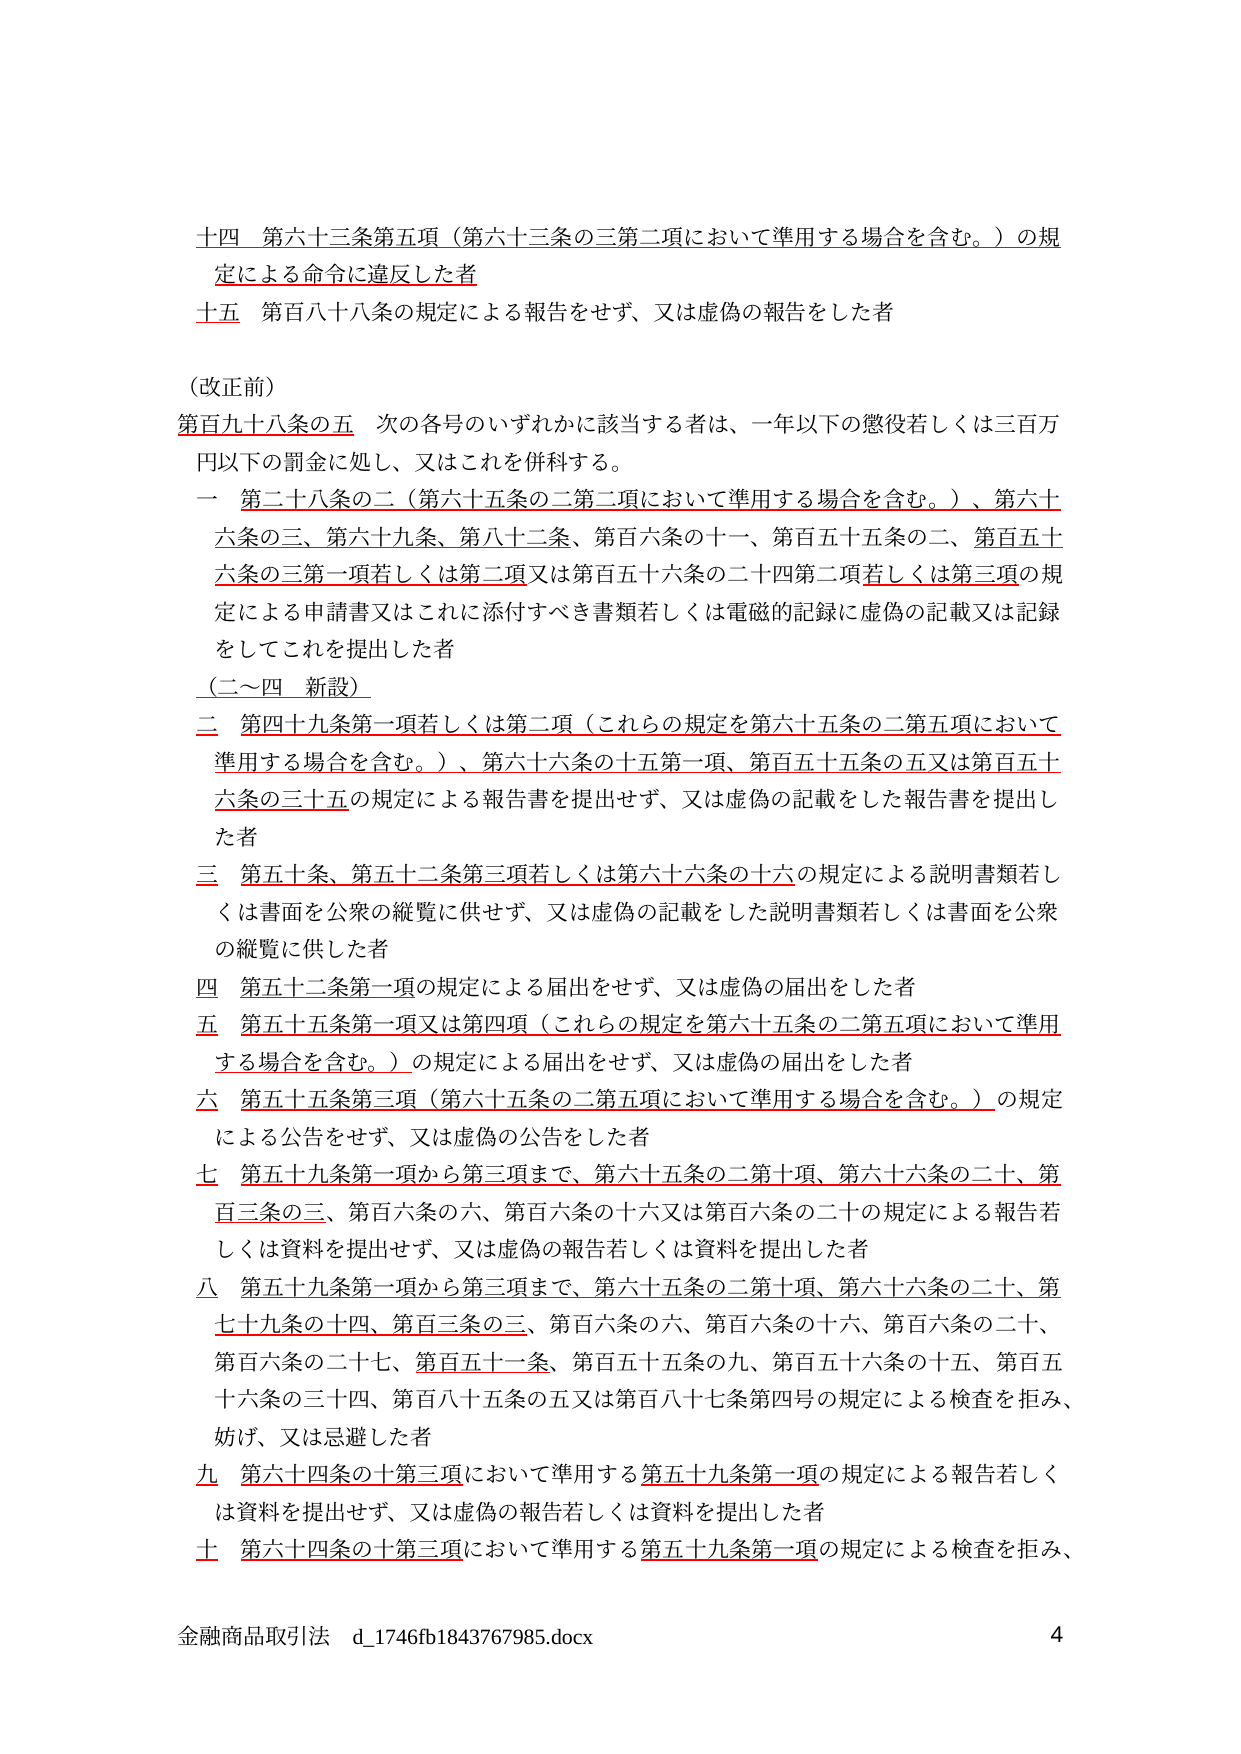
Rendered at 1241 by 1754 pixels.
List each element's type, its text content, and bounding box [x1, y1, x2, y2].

text 十五 第百八十八条の規定による報告をせず、又は虚偽の報告をした者 [196, 292, 1063, 329]
text 三 第五十条、第五十二条第三項若しくは第六十六条の十六の規定による説明書類若しくは書面を公衆の縦覧に供せず、又は虚偽の記載をした説明書類若しくは書面を公衆の縦覧に供した者 [196, 854, 1063, 967]
text （改正前） [177, 367, 1063, 404]
text 九 第六十四条の十第三項において準用する第五十九条第一項の規定による報告若しくは資料を提出せず、又は虚偽の報告若しくは資料を提出した者 [196, 1454, 1063, 1529]
text 一 第二十八条の二（第六十五条の二第二項において準用する場合を含む。）、第六十六条の三、第六十九条、第八十二条、第百六条の十一、第百五十五条の二、第百五十六条の三第一項若しくは第二項又は第百五十六条の二十四第二項若しくは第三項の規定による申請書又はこれに添付すべき書類若しくは電磁的記録に虚偽の記載又は記録をしてこれを提出した者 [196, 479, 1063, 667]
text 第百九十八条の五 次の各号のいずれかに該当する者は、一年以下の懲役若しくは三百万円以下の罰金に処し、又はこれを併科する。 [177, 404, 1063, 479]
text 四 第五十二条第一項の規定による届出をせず、又は虚偽の届出をした者 [196, 967, 1063, 1004]
text 六 第五十五条第三項（第六十五条の二第五項において準用する場合を含む。）の規定による公告をせず、又は虚偽の公告をした者 [196, 1079, 1063, 1154]
text （二～四 新設） [196, 667, 1063, 704]
text 十四 第六十三条第五項（第六十三条の三第二項において準用する場合を含む。）の規定による命令に違反した者 [196, 217, 1063, 292]
text 七 第五十九条第一項から第三項まで、第六十五条の二第十項、第六十六条の二十、第百三条の三、第百六条の六、第百六条の十六又は第百六条の二十の規定による報告若しくは資料を提出せず、又は虚偽の報告若しくは資料を提出した者 [196, 1154, 1063, 1267]
text 五 第五十五条第一項又は第四項（これらの規定を第六十五条の二第五項において準用する場合を含む。）の規定による届出をせず、又は虚偽の届出をした者 [196, 1004, 1063, 1079]
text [196, 1529, 1063, 1567]
text 八 第五十九条第一項から第三項まで、第六十五条の二第十項、第六十六条の二十、第七十九条の十四、第百三条の三、第百六条の六、第百六条の十六、第百六条の二十、第百六条の二十七、第百五十一条、第百五十五条の九、第百五十六条の十五、第百五十六条の三十四、第百八十五条の五又は第百八十七条第四号の規定による検査を拒み、妨げ、又は忌避した者 [196, 1267, 1063, 1454]
text 二 第四十九条第一項若しくは第二項（これらの規定を第六十五条の二第五項において準用する場合を含む。）、第六十六条の十五第一項、第百五十五条の五又は第百五十六条の三十五の規定による報告書を提出せず、又は虚偽の記載をした報告書を提出した者 [196, 704, 1063, 854]
